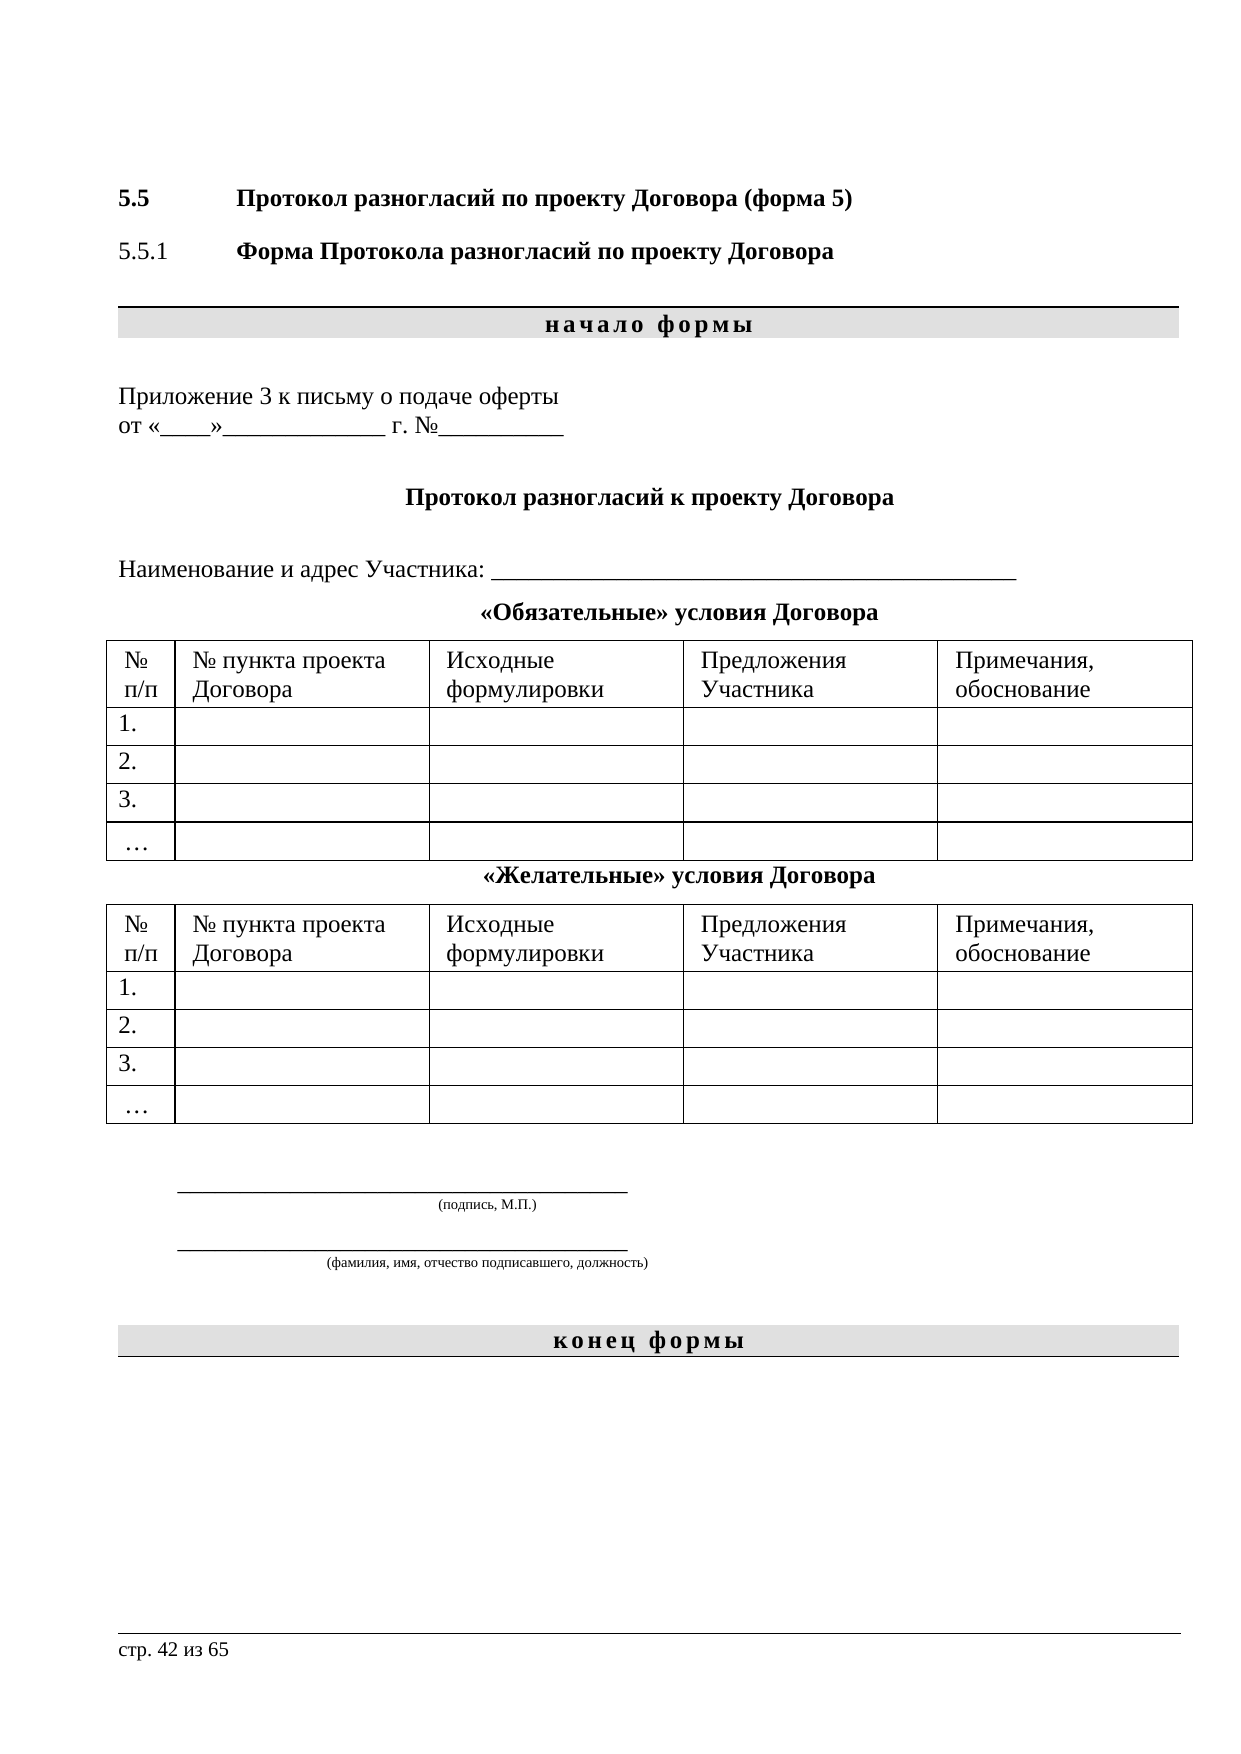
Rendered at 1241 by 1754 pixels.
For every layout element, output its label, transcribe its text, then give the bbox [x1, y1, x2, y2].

table_cell [176, 746, 429, 783]
table_cell [684, 823, 937, 859]
text «Желательные» условия Договора [118, 861, 1181, 889]
table_cell [107, 708, 174, 745]
table_cell [176, 784, 429, 821]
table_cell [938, 708, 1192, 745]
table_cell [107, 972, 174, 1009]
table_cell [684, 1010, 937, 1047]
table_cell [938, 1086, 1192, 1123]
table_cell [107, 746, 174, 783]
table_cell [684, 1086, 937, 1123]
table_cell [176, 1010, 429, 1047]
table_cell [430, 972, 683, 1009]
text (подпись, М.П.) [118, 1196, 797, 1225]
table_cell [684, 972, 937, 1009]
text «Обязательные» условия Договора [118, 597, 1181, 626]
text Приложение 3 к письму о подаче оферты от «____»_____________ г. №__________ [118, 381, 1181, 439]
table_cell [107, 784, 174, 821]
table_cell [938, 1010, 1192, 1047]
table_cell [107, 1010, 174, 1047]
text начало формы [118, 308, 1179, 338]
text Форма Протокола разногласий по проекту Договора [118, 236, 1181, 265]
table_header Примечания, обоснование [938, 905, 1192, 971]
table_cell … [107, 823, 174, 859]
subtitle Протокол разногласий по проекту Договора (форма 5) [118, 183, 1181, 211]
table_cell [938, 823, 1192, 859]
table_cell [176, 972, 429, 1009]
table_cell [176, 823, 429, 859]
table_cell [684, 708, 937, 745]
table_header Примечания, обоснование [938, 641, 1192, 707]
text Протокол разногласий к проекту Договора [118, 482, 1181, 511]
table_header № пункта проекта Договора [176, 905, 429, 971]
table_cell [430, 1010, 683, 1047]
table_cell [430, 708, 683, 745]
table_header Исходные формулировки [430, 641, 683, 707]
table_cell [176, 1048, 429, 1085]
table_cell [938, 972, 1192, 1009]
table_cell [107, 1048, 174, 1085]
text ____________________________________ [118, 1167, 1181, 1196]
table_header Предложения Участника [684, 905, 937, 971]
table_header № п/п [107, 641, 174, 707]
text (фамилия, имя, отчество подписавшего, должность) [118, 1253, 797, 1282]
table_cell [430, 1048, 683, 1085]
table_cell [938, 746, 1192, 783]
table_header Исходные формулировки [430, 905, 683, 971]
table_cell [176, 708, 429, 745]
table_cell [684, 784, 937, 821]
table_cell [430, 823, 683, 859]
table_cell … [107, 1086, 174, 1123]
table_cell [684, 1048, 937, 1085]
table_cell [938, 1048, 1192, 1085]
text ____________________________________ [118, 1225, 1181, 1253]
table_cell [430, 784, 683, 821]
text конец формы [118, 1325, 1179, 1356]
text Наименование и адрес Участника: __________________________________________ [118, 554, 1181, 583]
table_header Предложения Участника [684, 641, 937, 707]
table_cell [176, 1086, 429, 1123]
table_header № п/п [107, 905, 174, 971]
table_cell [430, 1086, 683, 1123]
table_cell [684, 746, 937, 783]
table_header № пункта проекта Договора [176, 641, 429, 707]
table_cell [938, 784, 1192, 821]
table_cell [430, 746, 683, 783]
